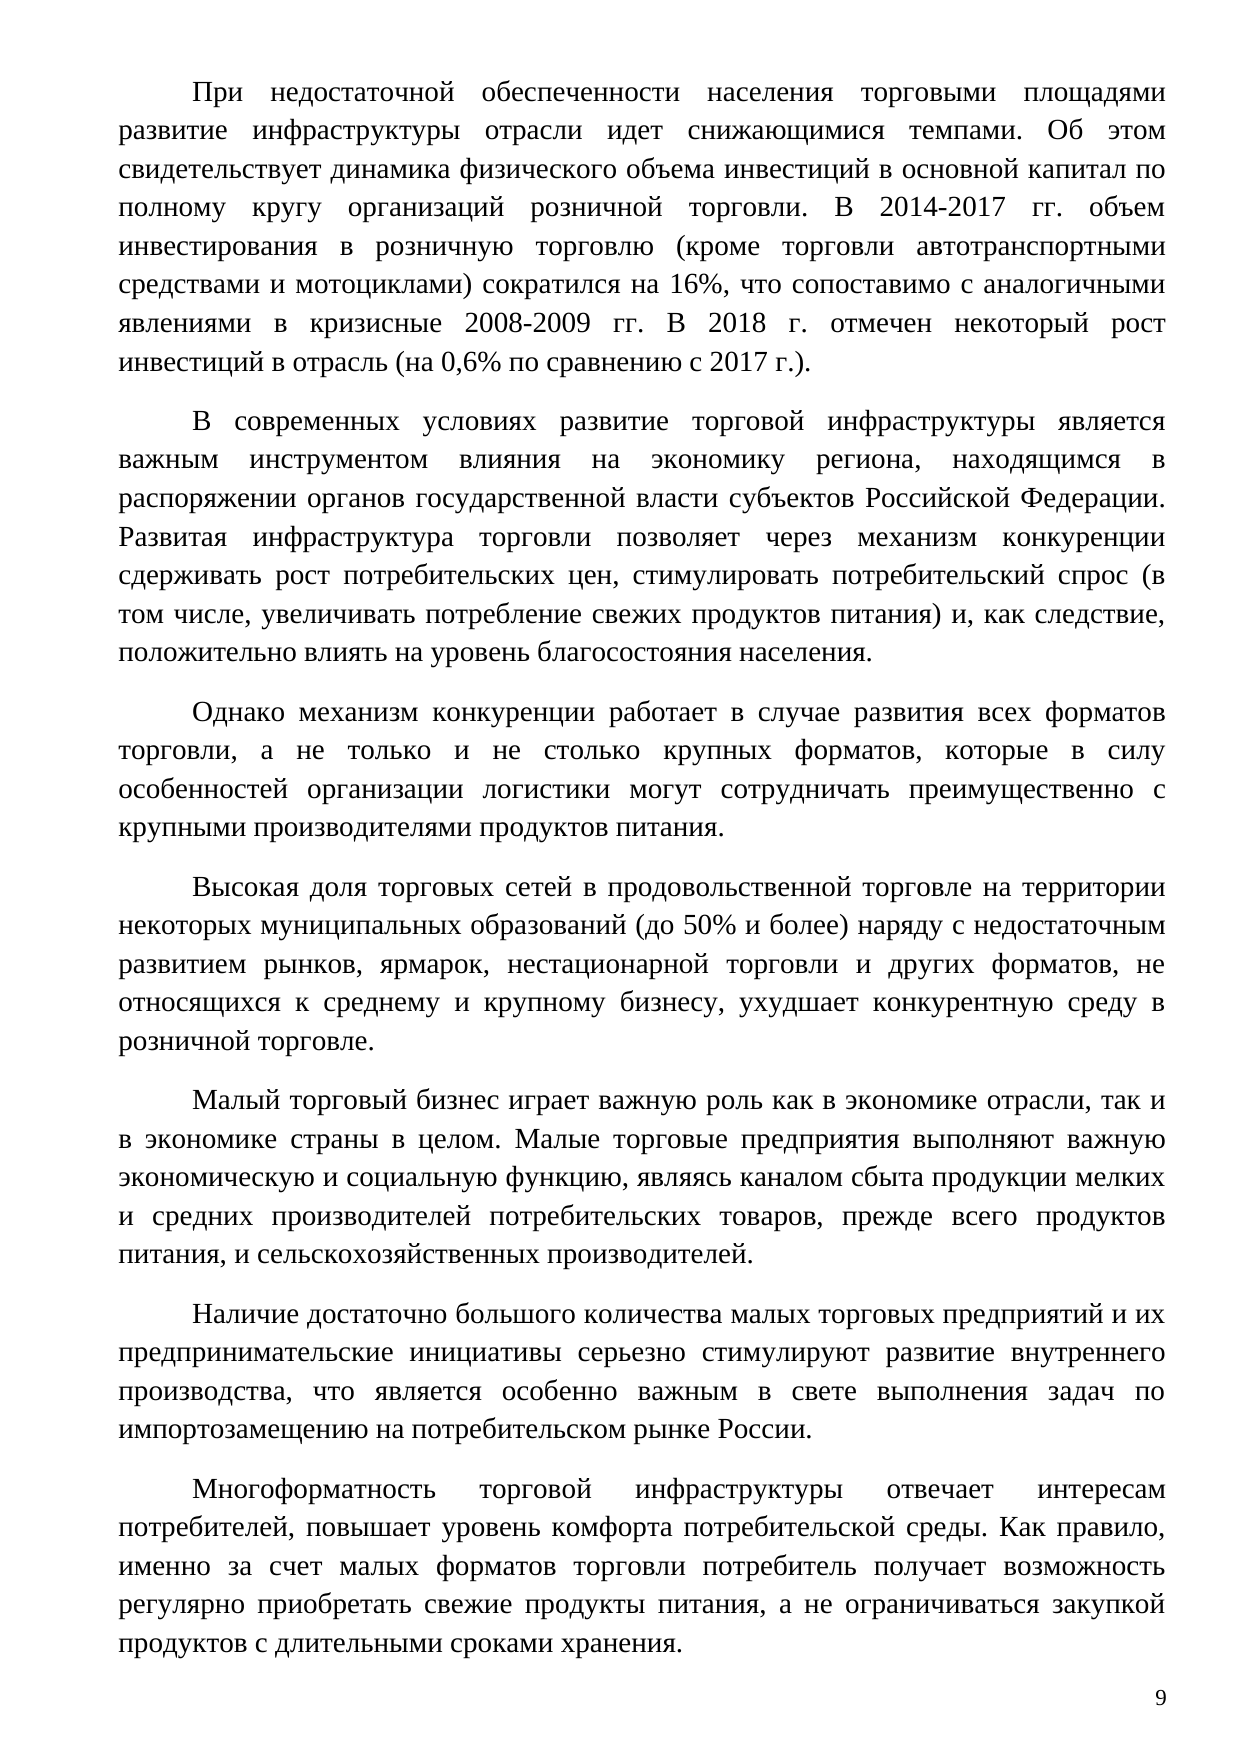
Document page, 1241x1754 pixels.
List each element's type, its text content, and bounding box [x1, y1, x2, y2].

text Высокая доля торговых сетей в продовольственной торговле на территории некоторых муниципальных образований (до 50% и более) наряду с недостаточным развитием рынков, ярмарок, нестационарной торговли и других форматов, не относящихся к среднему и крупному бизнесу, ухудшает конкурентную среду в розничной торговле. [118, 869, 1167, 1056]
text При недостаточной обеспеченности населения торговыми площадями развитие инфраструктуры отрасли идет снижающимися темпами. Об этом свидетельствует динамика физического объема инвестиций в основной капитал по полному кругу организаций розничной торговли. В 2014-2017 гг. объем инвестирования в розничную торговлю (кроме торговли автотранспортными средствами и мотоциклами) сократился на 16%, что сопоставимо с аналогичными явлениями в кризисные 2008-2009 гг. В 2018 г. отмечен некоторый рост инвестиций в отрасль (на 0,6% по сравнению с 2017 г.). [118, 74, 1167, 377]
text Многоформатность торговой инфраструктуры отвечает интересам потребителей, повышает уровень комфорта потребительской среды. Как правило, именно за счет малых форматов торговли потребитель получает возможность регулярно приобретать свежие продукты питания, а не ограничиваться закупкой продуктов с длительными сроками хранения. [118, 1471, 1167, 1658]
text Наличие достаточно большого количества малых торговых предприятий и их предпринимательские инициативы серьезно стимулируют развитие внутреннего производства, что является особенно важным в свете выполнения задач по импортозамещению на потребительском рынке России. [118, 1296, 1167, 1445]
text Малый торговый бизнес играет важную роль как в экономике отрасли, так и в экономике страны в целом. Малые торговые предприятия выполняют важную экономическую и социальную функцию, являясь каналом сбыта продукции мелких и средних производителей потребительских товаров, прежде всего продуктов питания, и сельскохозяйственных производителей. [118, 1082, 1167, 1270]
text В современных условиях развитие торговой инфраструктуры является важным инструментом влияния на экономику региона, находящимся в распоряжении органов государственной власти субъектов Российской Федерации. Развитая инфраструктура торговли позволяет через механизм конкуренции сдерживать рост потребительских цен, стимулировать потребительский спрос (в том числе, увеличивать потребление свежих продуктов питания) и, как следствие, положительно влиять на уровень благосостояния населения. [118, 403, 1167, 668]
text Однако механизм конкуренции работает в случае развития всех форматов торговли, а не только и не столько крупных форматов, которые в силу особенностей организации логистики могут сотрудничать преимущественно с крупными производителями продуктов питания. [118, 694, 1167, 843]
